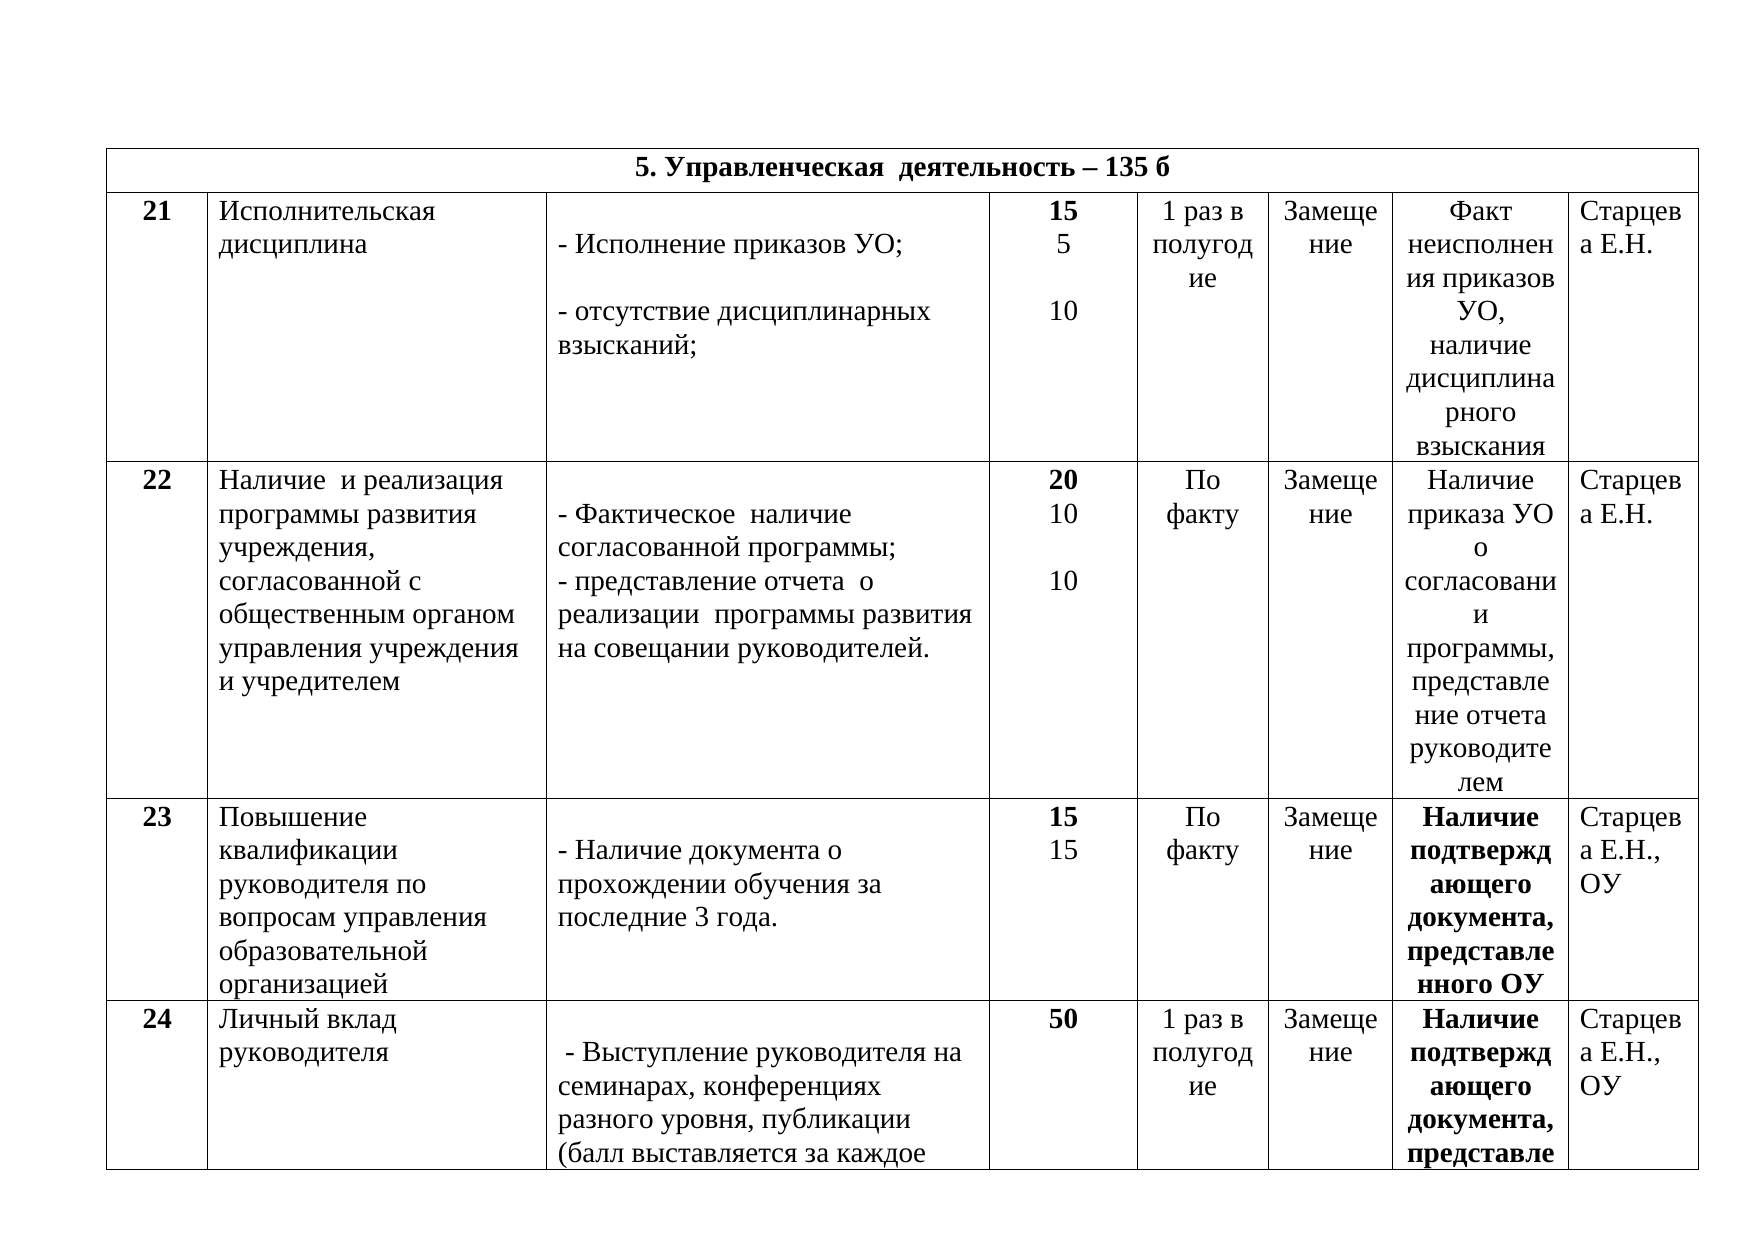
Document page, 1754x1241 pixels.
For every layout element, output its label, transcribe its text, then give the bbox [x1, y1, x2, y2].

table_cell Исполнительская дисциплина [208, 193, 546, 461]
table_cell Повышение квалификации руководителя по вопросам управления образовательной организацией [208, 799, 546, 1000]
table_cell 1 раз в полугодие [1138, 193, 1268, 461]
table_cell 23 [107, 799, 207, 1000]
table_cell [208, 1001, 546, 1169]
table_cell Замещение [1269, 462, 1392, 798]
table_cell Замещение [1269, 193, 1392, 461]
table_cell 20 10 10 [990, 462, 1137, 798]
table_cell 22 [107, 462, 207, 798]
table_cell 5. Управленческая деятельность – 135 б [107, 149, 1698, 192]
table_cell Наличие и реализация программы развития учреждения, согласованной с общественным органом управления учреждения и учредителем [208, 462, 546, 798]
table_cell 24 [107, 1001, 207, 1169]
table_cell Наличие подтверждающего документа, представленного ОУ [1393, 799, 1568, 1000]
table_cell Замещение [1269, 1001, 1392, 1169]
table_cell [547, 1001, 989, 1169]
table_cell 21 [107, 193, 207, 461]
table_cell Наличие приказа УО о согласовании программы, представление отчета руководителем [1393, 462, 1568, 798]
table_cell 15 15 [990, 799, 1137, 1000]
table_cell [990, 1001, 1137, 1169]
table_cell 1 раз в полугодие [1138, 1001, 1268, 1169]
table_cell Старцева Е.Н., ОУ [1569, 1001, 1698, 1169]
table_cell - Исполнение приказов УО; - отсутствие дисциплинарных взысканий; [547, 193, 989, 461]
table_cell 15 5 10 [990, 193, 1137, 461]
table_cell Старцева Е.Н., ОУ [1569, 799, 1698, 1000]
table_cell По факту [1138, 462, 1268, 798]
table_cell - Фактическое наличие согласованной программы; - представление отчета о реализации программы развития на совещании руководителей. [547, 462, 989, 798]
table_cell - Наличие документа о прохождении обучения за последние 3 года. [547, 799, 989, 1000]
table_cell Замещение [1269, 799, 1392, 1000]
table_cell По факту [1138, 799, 1268, 1000]
table_cell Факт неисполнения приказов УО, наличие дисциплинарного взыскания [1393, 193, 1568, 461]
table_cell Старцева Е.Н. [1569, 462, 1698, 798]
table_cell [1393, 1001, 1568, 1169]
table_cell Старцева Е.Н. [1569, 193, 1698, 461]
